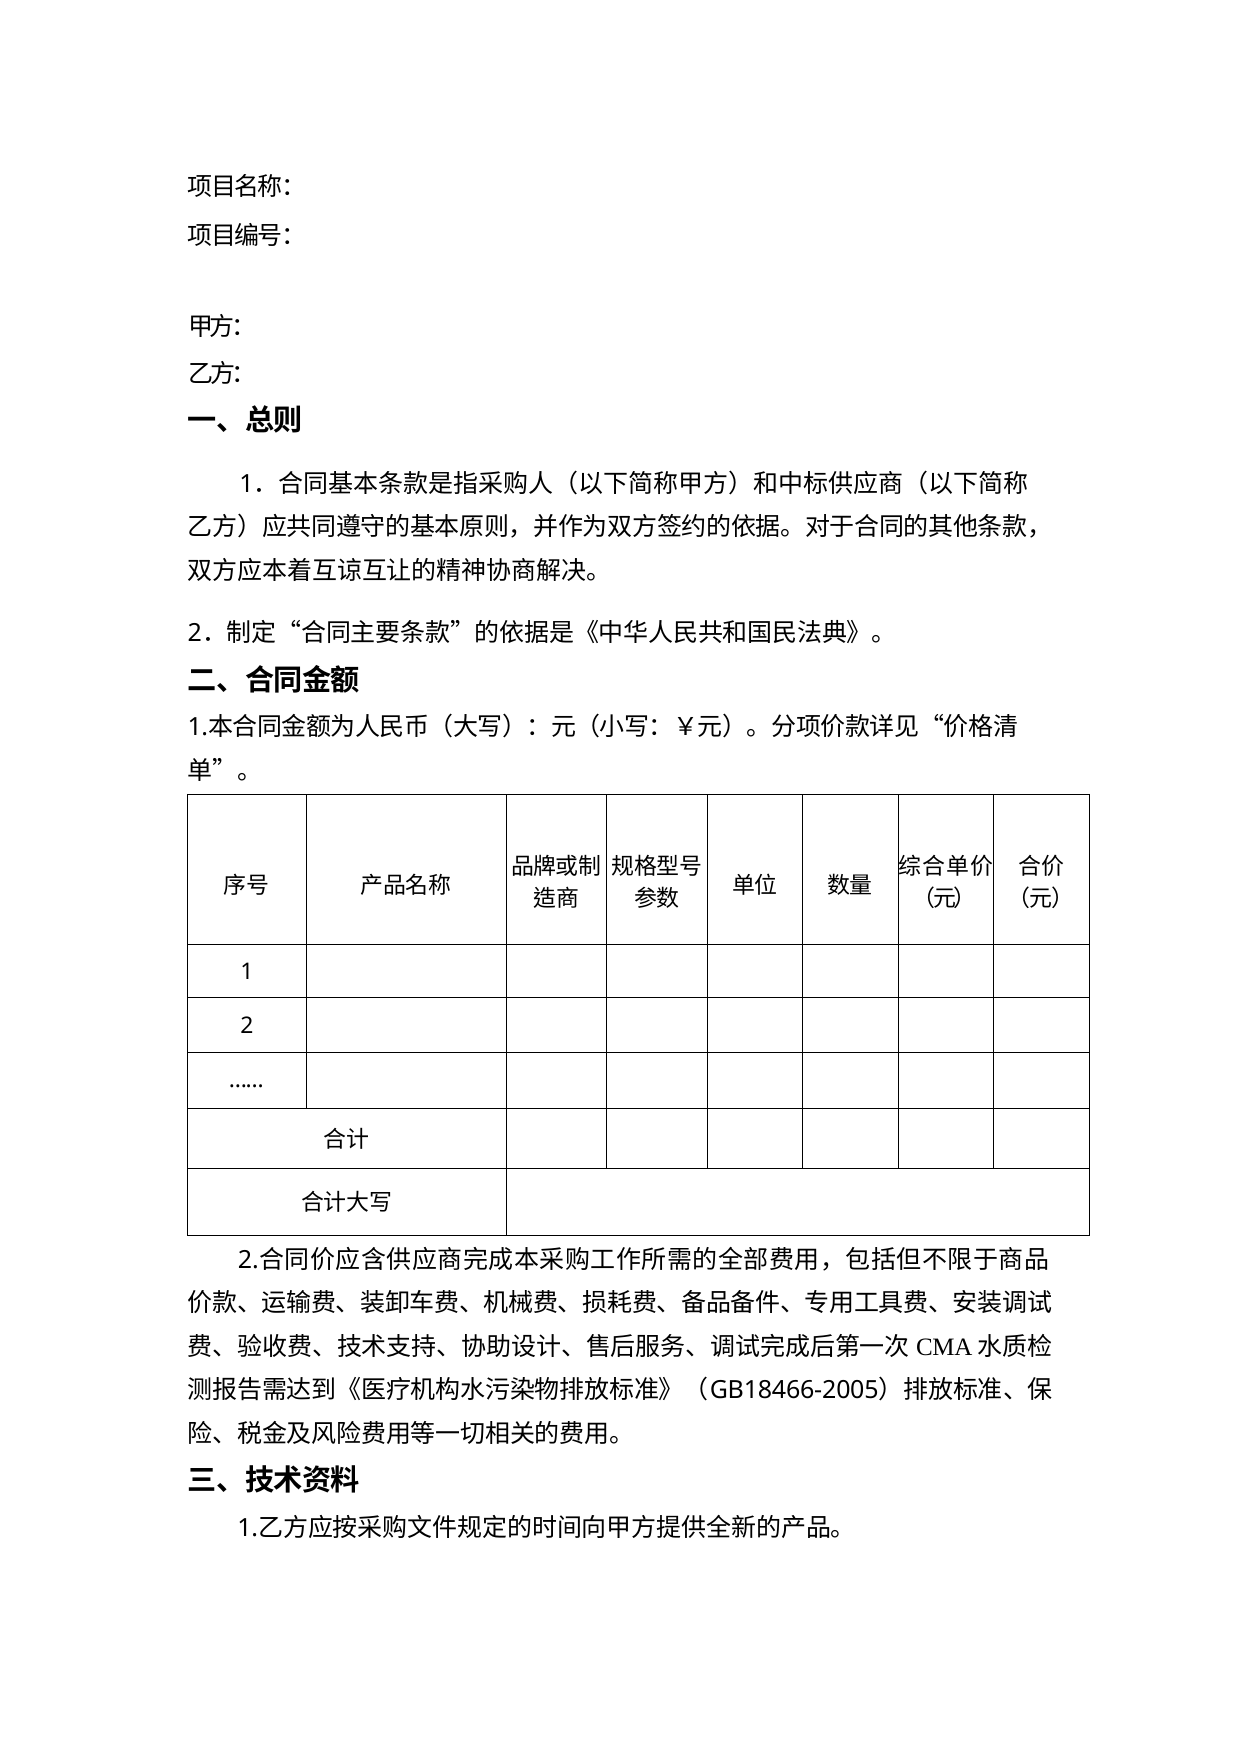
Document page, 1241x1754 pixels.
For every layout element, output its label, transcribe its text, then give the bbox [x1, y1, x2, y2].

table_cell …… [188, 1053, 306, 1108]
table_header 单位 [708, 795, 802, 943]
table_cell [994, 945, 1089, 997]
table_cell [507, 1109, 606, 1168]
table_cell [307, 998, 506, 1051]
text 2．制定“合同主要条款”的依据是《中华人民共和国民法典》。 [187, 613, 1053, 649]
table_cell [307, 1053, 506, 1108]
table_header 规格型号参数 [607, 795, 707, 943]
table_cell [803, 1109, 898, 1168]
text 项目编号： [187, 215, 1053, 251]
table_cell [899, 1053, 993, 1108]
text 甲方： [187, 306, 1053, 343]
table_cell [708, 1109, 802, 1168]
table_cell [607, 998, 707, 1051]
text 1.本合同金额为人民币（大写）：元（小写：￥元）。分项价款详见“价格清单”。 [187, 707, 1053, 786]
table_cell [507, 1053, 606, 1108]
table_cell [994, 1109, 1089, 1168]
table_cell [607, 945, 707, 997]
text 1.乙方应按采购文件规定的时间向甲方提供全新的产品。 [187, 1507, 1053, 1543]
table_cell [803, 945, 898, 997]
table_cell [307, 945, 506, 997]
table_header 产品名称 [307, 795, 506, 943]
text 三、技术资料 [187, 1457, 1053, 1499]
text 1．合同基本条款是指采购人（以下简称甲方）和中标供应商（以下简称乙方）应共同遵守的基本原则，并作为双方签约的依据。对于合同的其他条款，双方应本着互谅互让的精神协商解决。 [187, 463, 1053, 586]
table_cell [507, 998, 606, 1051]
table_cell [899, 945, 993, 997]
text 项目名称： [187, 167, 1053, 203]
table_cell 1 [188, 945, 306, 997]
table_header 综合单价（元） [899, 795, 993, 943]
table_cell [708, 998, 802, 1051]
table_cell [507, 945, 606, 997]
table_cell 2 [188, 998, 306, 1051]
table_cell [899, 1109, 993, 1168]
table_cell [708, 945, 802, 997]
table_cell 合计大写 [188, 1169, 506, 1235]
text 乙方： [187, 353, 1053, 389]
table_header 数量 [803, 795, 898, 943]
table_cell [994, 998, 1089, 1051]
table_cell [803, 998, 898, 1051]
table_cell [708, 1053, 802, 1108]
text 一、总则 [187, 397, 1053, 439]
table_cell [607, 1109, 707, 1168]
table_cell [507, 1169, 1089, 1235]
text 2.合同价应含供应商完成本采购工作所需的全部费用，包括但不限于商品价款、运输费、装卸车费、机械费、损耗费、备品备件、专用工具费、安装调试费、验收费、技术支持、协助设计、售后服务、调试完成后第一次CMA水质检测报告需达到《医疗机构水污染物排放标准》（GB18466-2005）排放标准、保险、税金及风险费用等一切相关的费用。 [187, 1239, 1053, 1449]
table_cell [803, 1053, 898, 1108]
table_cell [994, 1053, 1089, 1108]
table_cell [607, 1053, 707, 1108]
table_header 序号 [188, 795, 306, 943]
table_header 合价（元） [994, 795, 1089, 943]
table_header 品牌或制造商 [507, 795, 606, 943]
table_cell [899, 998, 993, 1051]
table_cell 合计 [188, 1109, 506, 1168]
text 二、合同金额 [187, 656, 1053, 698]
